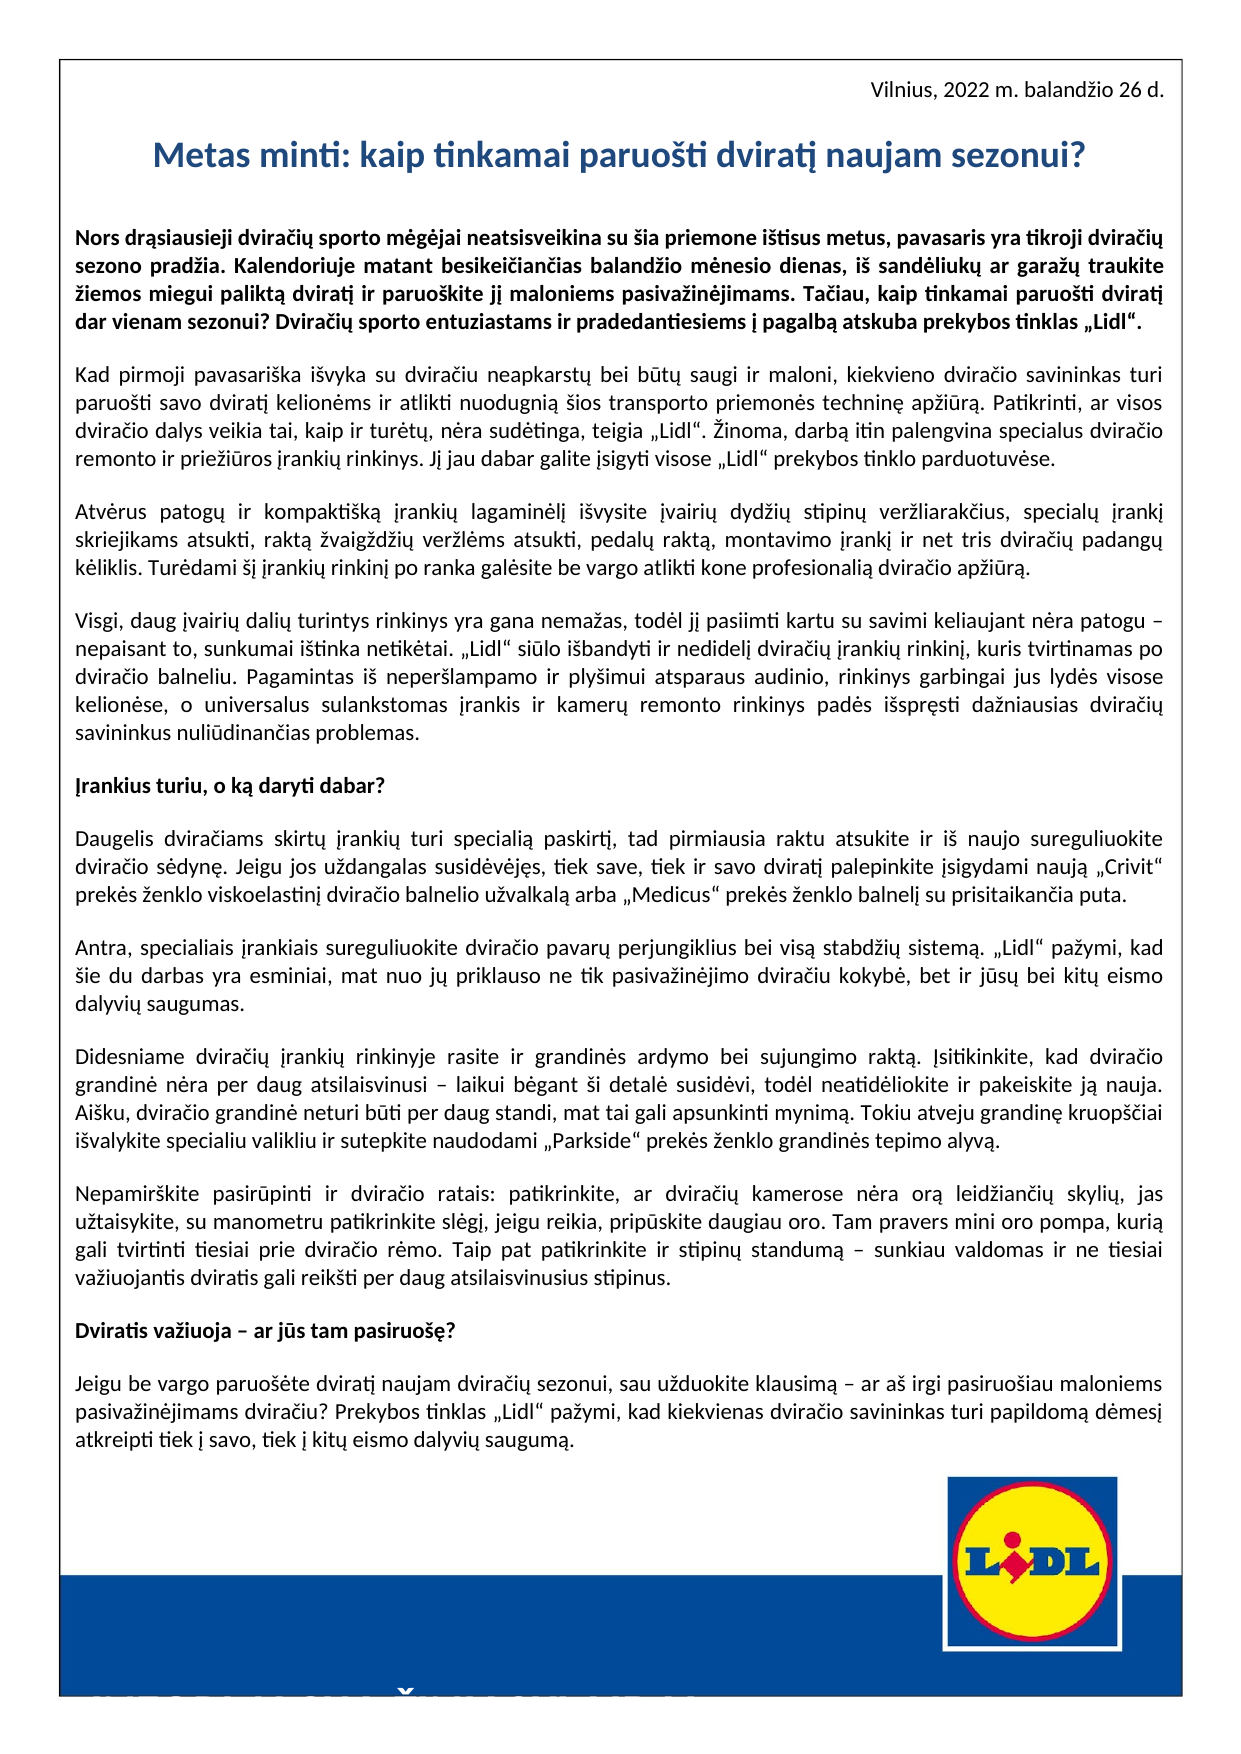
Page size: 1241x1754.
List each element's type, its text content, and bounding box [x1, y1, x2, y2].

text Didesniame dviračių įrankių rinkinyje rasite ir grandinės ardymo bei sujungimo raktą. Įsitikinkite, kad dviračio grandinė nėra per daug atsilaisvinusi – laikui bėgant ši detalė susidėvi, todėl neatidėliokite ir pakeiskite ją nauja. Aišku, dviračio grandinė neturi būti per daug standi, mat tai gali apsunkinti mynimą. Tokiu atveju grandinę kruopščiai išvalykite specialiu valikliu ir sutepkite naudodami „Parkside“ prekės ženklo grandinės tepimo alyvą. [75, 1042, 1165, 1154]
text Jeigu be vargo paruošėte dviratį naujam dviračių sezonui, sau užduokite klausimą – ar aš irgi pasiruošiau maloniems pasivažinėjimams dviračiu? Prekybos tinklas „Lidl“ pažymi, kad kiekvienas dviračio savininkas turi papildomą dėmesį atkreipti tiek į savo, tiek į kitų eismo dalyvių saugumą. [75, 1369, 1165, 1453]
text Vilnius, 2022 m. balandžio 26 d. [75, 75, 1165, 103]
picture [0, 0, 1241, 1754]
text Atvėrus patogų ir kompaktišką įrankių lagaminėlį išvysite įvairių dydžių stipinų veržliarakčius, specialų įrankį skriejikams atsukti, raktą žvaigždžių veržlėms atsukti, pedalų raktą, montavimo įrankį ir net tris dviračių padangų kėliklis. Turėdami šį įrankių rinkinį po ranka galėsite be vargo atlikti kone profesionalią dviračio apžiūrą. [75, 497, 1165, 581]
text Nepamirškite pasirūpinti ir dviračio ratais: patikrinkite, ar dviračių kamerose nėra orą leidžiančių skylių, jas užtaisykite, su manometru patikrinkite slėgį, jeigu reikia, pripūskite daugiau oro. Tam pravers mini oro pompa, kurią gali tvirtinti tiesiai prie dviračio rėmo. Taip pat patikrinkite ir stipinų standumą – sunkiau valdomas ir ne tiesiai važiuojantis dviratis gali reikšti per daug atsilaisvinusius stipinus. [75, 1179, 1165, 1291]
text Nors drąsiausieji dviračių sporto mėgėjai neatsisveikina su šia priemone ištisus metus, pavasaris yra tikroji dviračių sezono pradžia. Kalendoriuje matant besikeičiančias balandžio mėnesio dienas, iš sandėliukų ar garažų traukite žiemos miegui paliktą dviratį ir paruoškite jį maloniems pasivažinėjimams. Tačiau, kaip tinkamai paruošti dviratį dar vienam sezonui? Dviračių sporto entuziastams ir pradedantiesiems į pagalbą atskuba prekybos tinklas „Lidl“. [75, 223, 1165, 335]
text Dviratis važiuoja – ar jūs tam pasiruošę? [75, 1316, 1165, 1344]
text Kad pirmoji pavasariška išvyka su dviračiu neapkarstų bei būtų saugi ir maloni, kiekvieno dviračio savininkas turi paruošti savo dviratį kelionėms ir atlikti nuodugnią šios transporto priemonės techninę apžiūrą. Patikrinti, ar visos dviračio dalys veikia tai, kaip ir turėtų, nėra sudėtinga, teigia „Lidl“. Žinoma, darbą itin palengvina specialus dviračio remonto ir priežiūros įrankių rinkinys. Jį jau dabar galite įsigyti visose „Lidl“ prekybos tinklo parduotuvėse. [75, 360, 1165, 472]
text Visgi, daug įvairių dalių turintys rinkinys yra gana nemažas, todėl jį pasiimti kartu su savimi keliaujant nėra patogu – nepaisant to, sunkumai ištinka netikėtai. „Lidl“ siūlo išbandyti ir nedidelį dviračių įrankių rinkinį, kuris tvirtinamas po dviračio balneliu. Pagamintas iš neperšlampamo ir plyšimui atsparaus audinio, rinkinys garbingai jus lydės visose kelionėse, o universalus sulankstomas įrankis ir kamerų remonto rinkinys padės išspręsti dažniausias dviračių savininkus nuliūdinančias problemas. [75, 606, 1165, 746]
text Įrankius turiu, o ką daryti dabar? [75, 771, 1165, 799]
text Daugelis dviračiams skirtų įrankių turi specialią paskirtį, tad pirmiausia raktu atsukite ir iš naujo sureguliuokite dviračio sėdynę. Jeigu jos uždangalas susidėvėjęs, tiek save, tiek ir savo dviratį palepinkite įsigydami naują „Crivit“ prekės ženklo viskoelastinį dviračio balnelio užvalkalą arba „Medicus“ prekės ženklo balnelį su prisitaikančia puta. [75, 824, 1165, 908]
text Metas minti: kaip tinkamai paruošti dviratį naujam sezonui? [75, 131, 1165, 177]
text Antra, specialiais įrankiais sureguliuokite dviračio pavarų perjungiklius bei visą stabdžių sistemą. „Lidl“ pažymi, kad šie du darbas yra esminiai, mat nuo jų priklauso ne tik pasivažinėjimo dviračiu kokybė, bet ir jūsų bei kitų eismo dalyvių saugumas. [75, 933, 1165, 1017]
